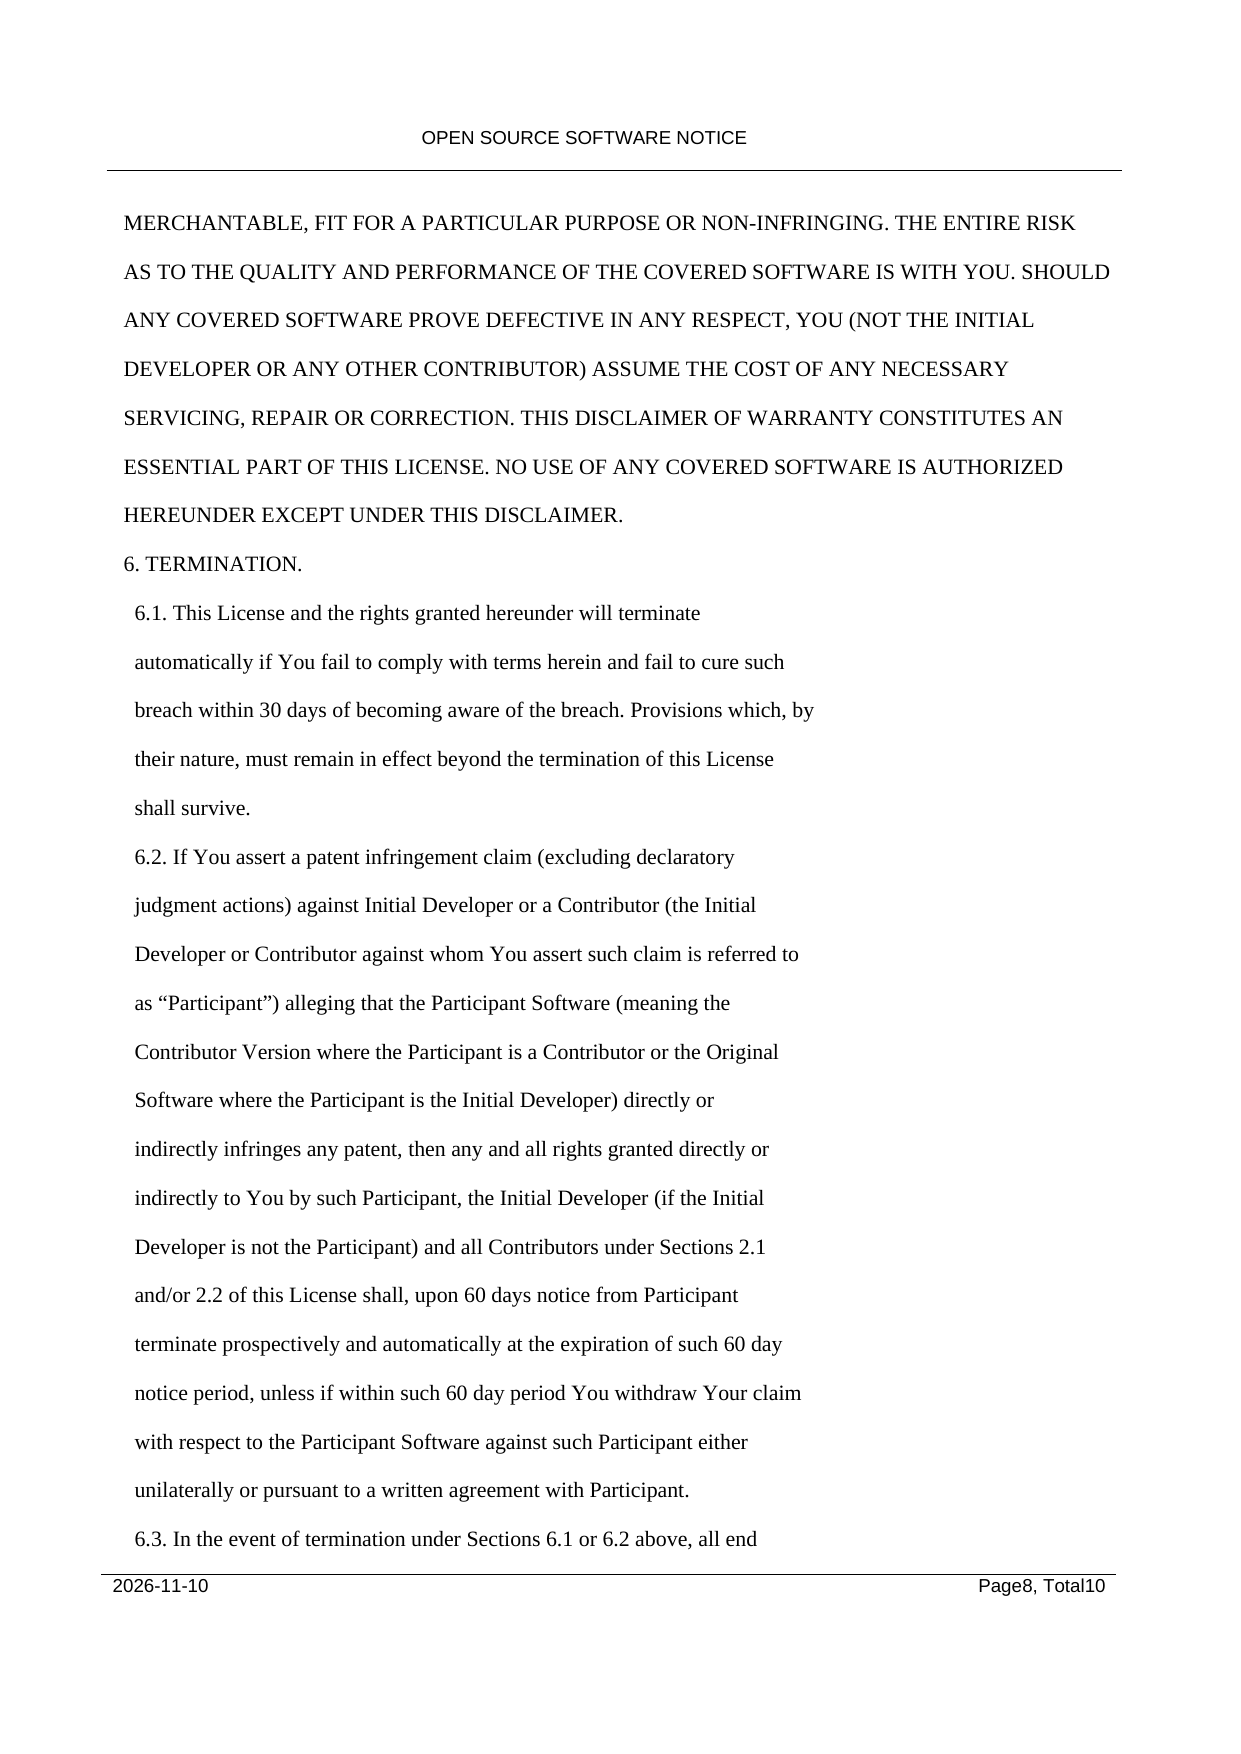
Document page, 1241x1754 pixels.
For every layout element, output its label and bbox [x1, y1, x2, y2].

text [112, 206, 1128, 1555]
